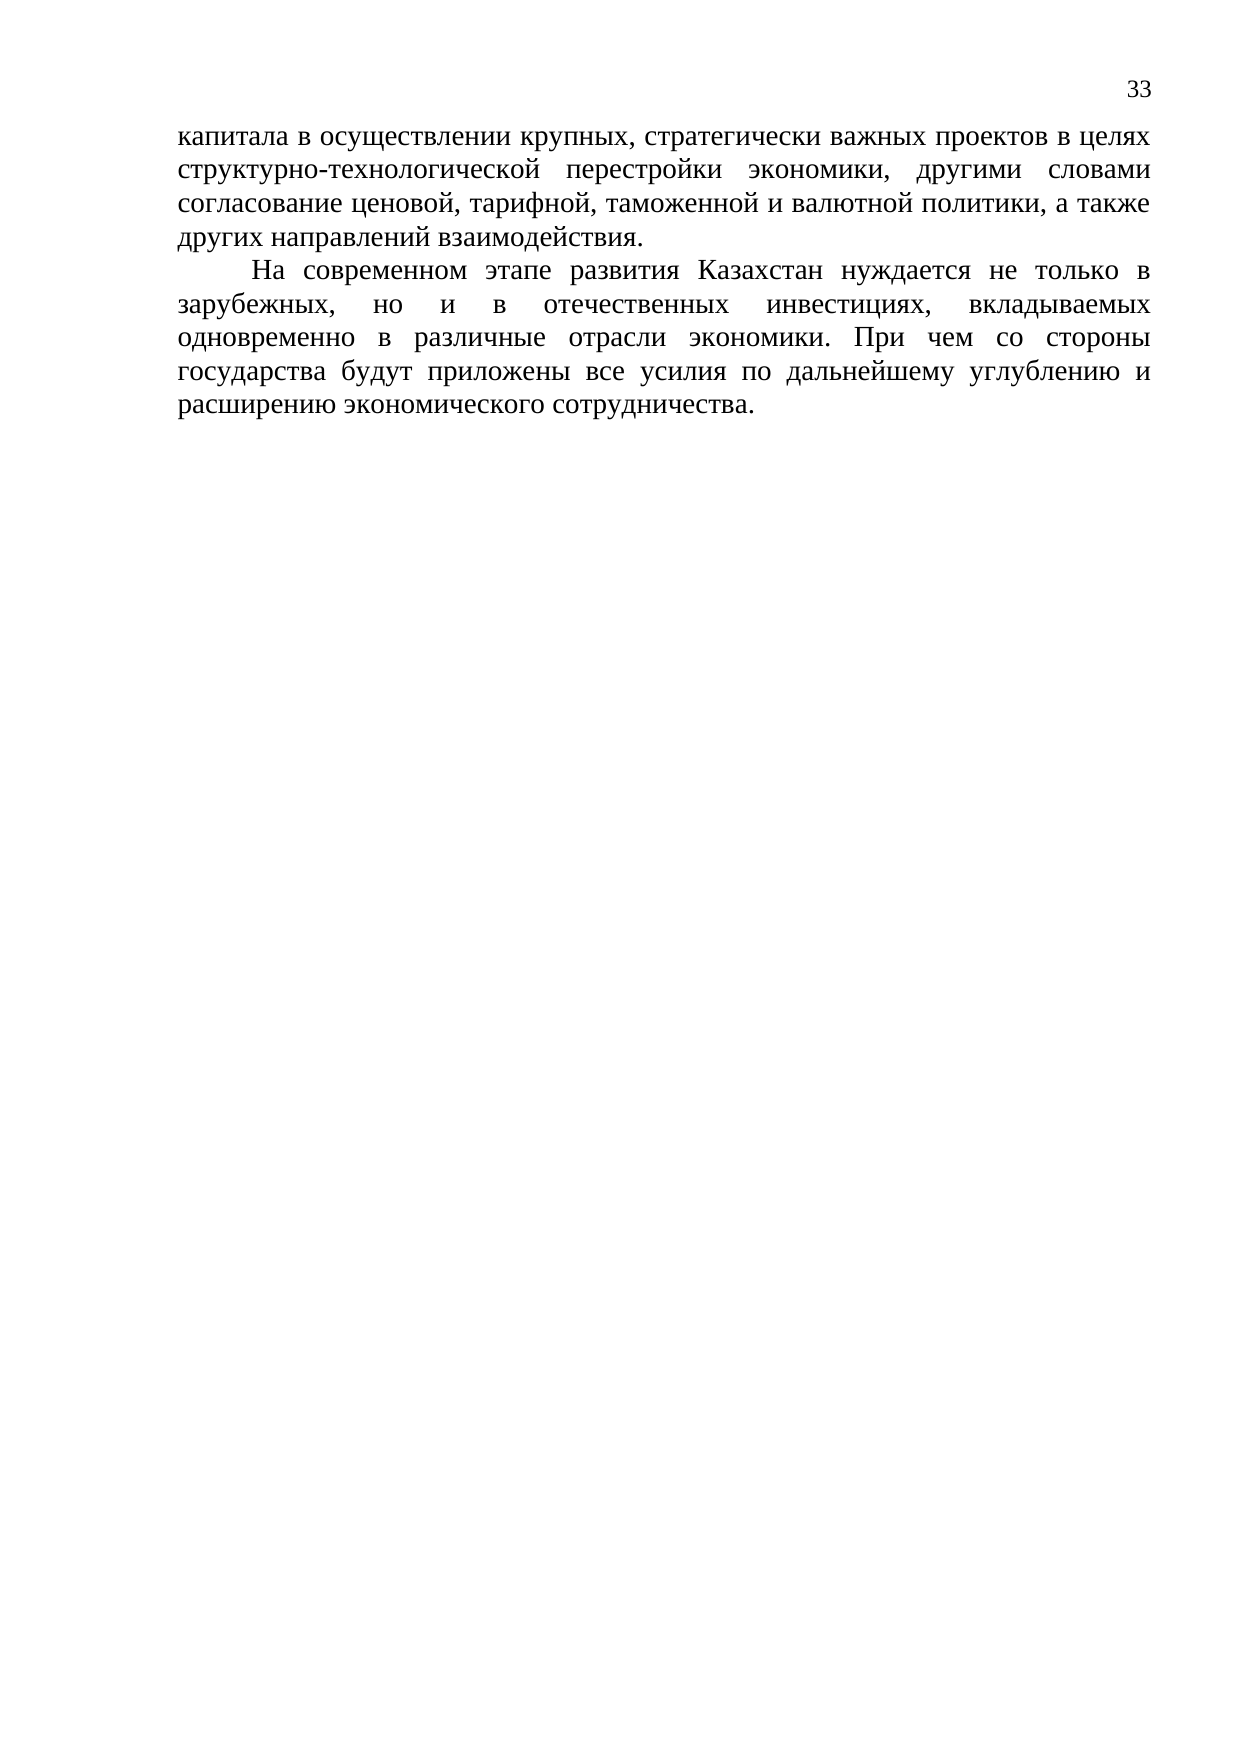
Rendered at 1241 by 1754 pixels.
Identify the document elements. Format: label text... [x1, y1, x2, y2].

text На современном этапе развития Казахстан нуждается не только в зарубежных, но и в отечественных инвестициях, вкладываемых одновременно в различные отрасли экономики. При чем со стороны государства будут приложены все усилия по дальнейшему углублению и расширению экономического сотрудничества. [177, 252, 1152, 420]
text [177, 118, 1152, 252]
